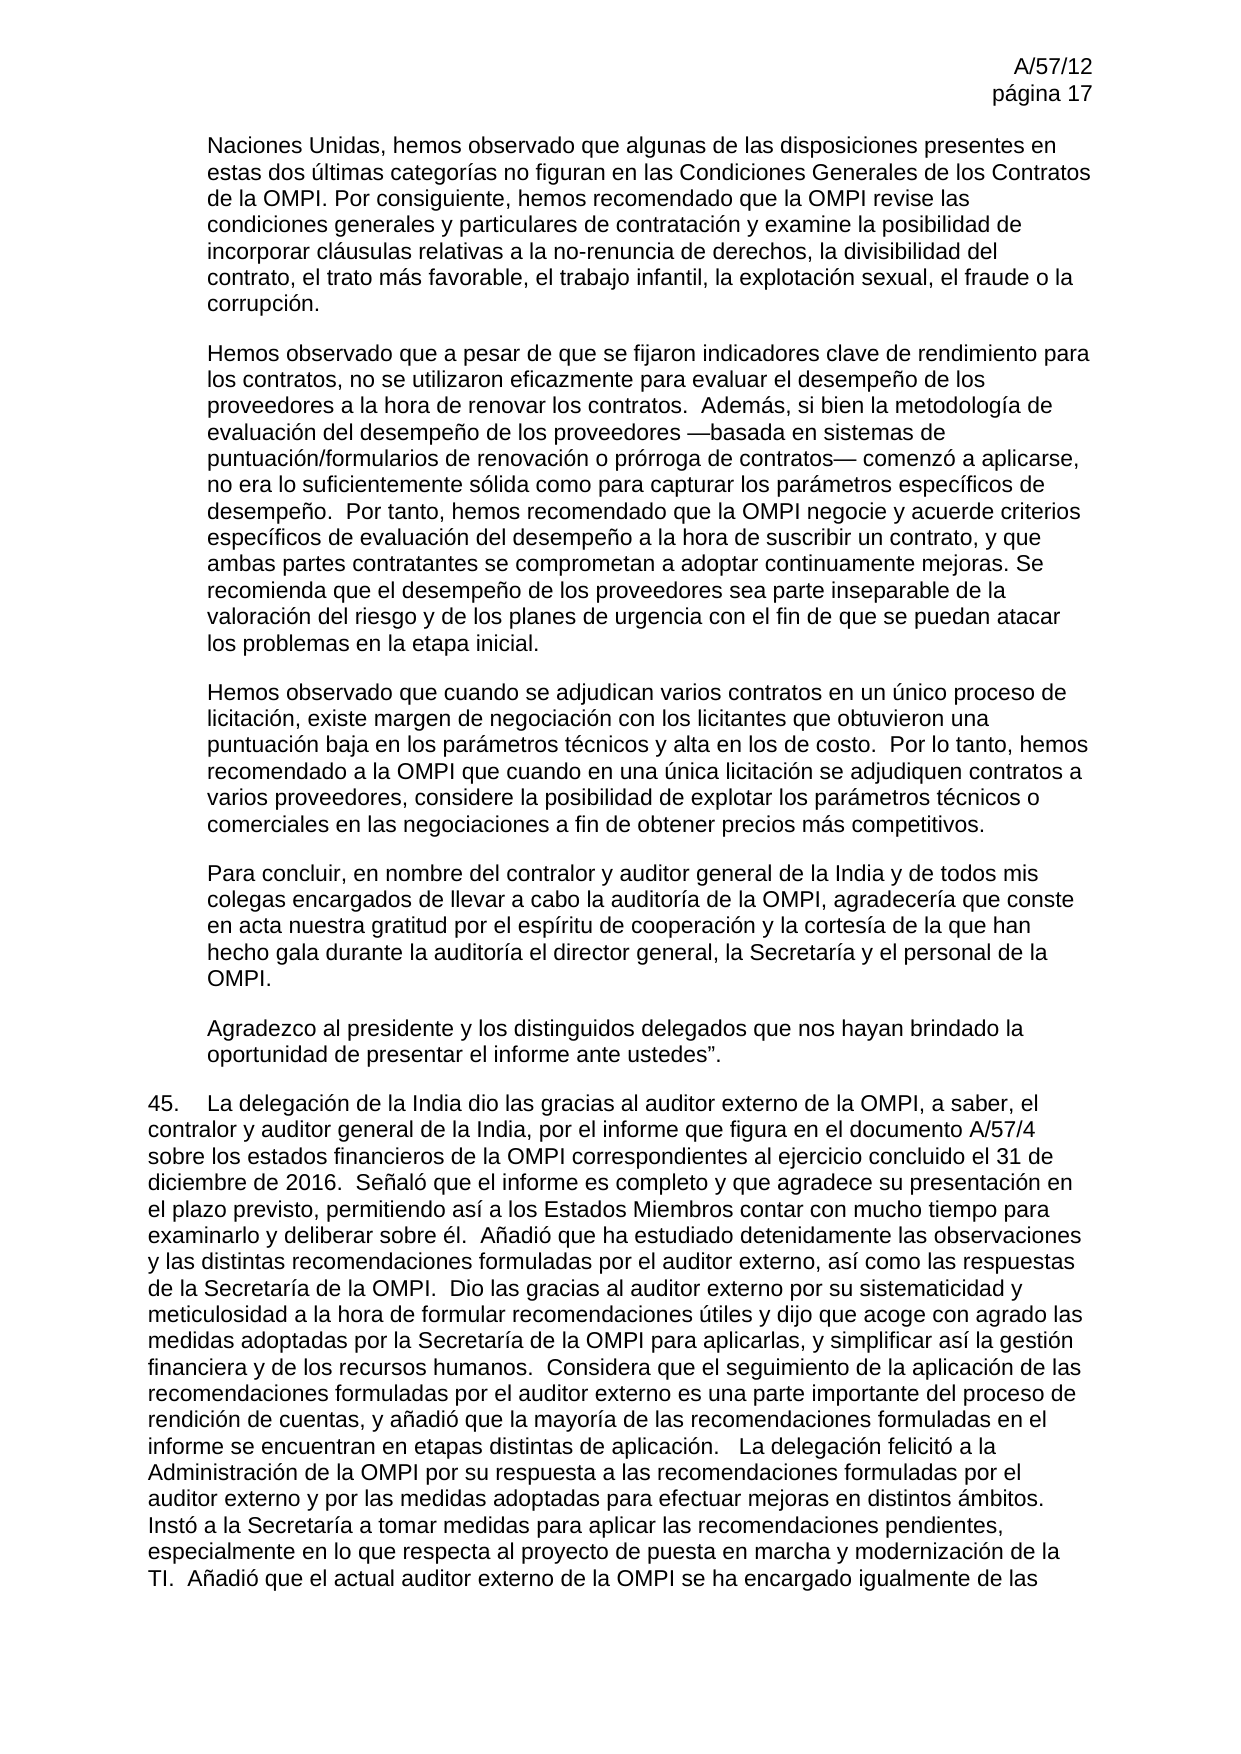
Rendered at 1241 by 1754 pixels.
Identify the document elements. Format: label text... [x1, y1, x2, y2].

text Hemos observado que a pesar de que se fijaron indicadores clave de rendimiento para los contratos, no se utilizaron eficazmente para evaluar el desempeño de los proveedores a la hora de renovar los contratos. Además, si bien la metodología de evaluación del desempeño de los proveedores —basada en sistemas de puntuación/formularios de renovación o prórroga de contratos— comenzó a aplicarse, no era lo suficientemente sólida como para capturar los parámetros específicos de desempeño. Por tanto, hemos recomendado que la OMPI negocie y acuerde criterios específicos de evaluación del desempeño a la hora de suscribir un contrato, y que ambas partes contratantes se comprometan a adoptar continuamente mejoras. Se recomienda que el desempeño de los proveedores sea parte inseparable de la valoración del riesgo y de los planes de urgencia con el fin de que se puedan atacar los problemas en la etapa inicial. [207, 339, 1092, 656]
text Para concluir, en nombre del contralor y auditor general de la India y de todos mis colegas encargados de llevar a cabo la auditoría de la OMPI, agradecería que conste en acta nuestra gratitud por el espíritu de cooperación y la cortesía de la que han hecho gala durante la auditoría el director general, la Secretaría y el personal de la OMPI. [207, 860, 1092, 992]
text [207, 132, 1092, 317]
text Hemos observado que cuando se adjudican varios contratos en un único proceso de licitación, existe margen de negociación con los licitantes que obtuvieron una puntuación baja en los parámetros técnicos y alta en los de costo. Por lo tanto, hemos recomendado a la OMPI que cuando en una única licitación se adjudiquen contratos a varios proveedores, considere la posibilidad de explotar los parámetros técnicos o comerciales en las negociaciones a fin de obtener precios más competitivos. [207, 679, 1092, 837]
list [148, 1090, 1092, 1591]
text Agradezco al presidente y los distinguidos delegados que nos hayan brindado la oportunidad de presentar el informe ante ustedes”. [207, 1014, 1092, 1067]
